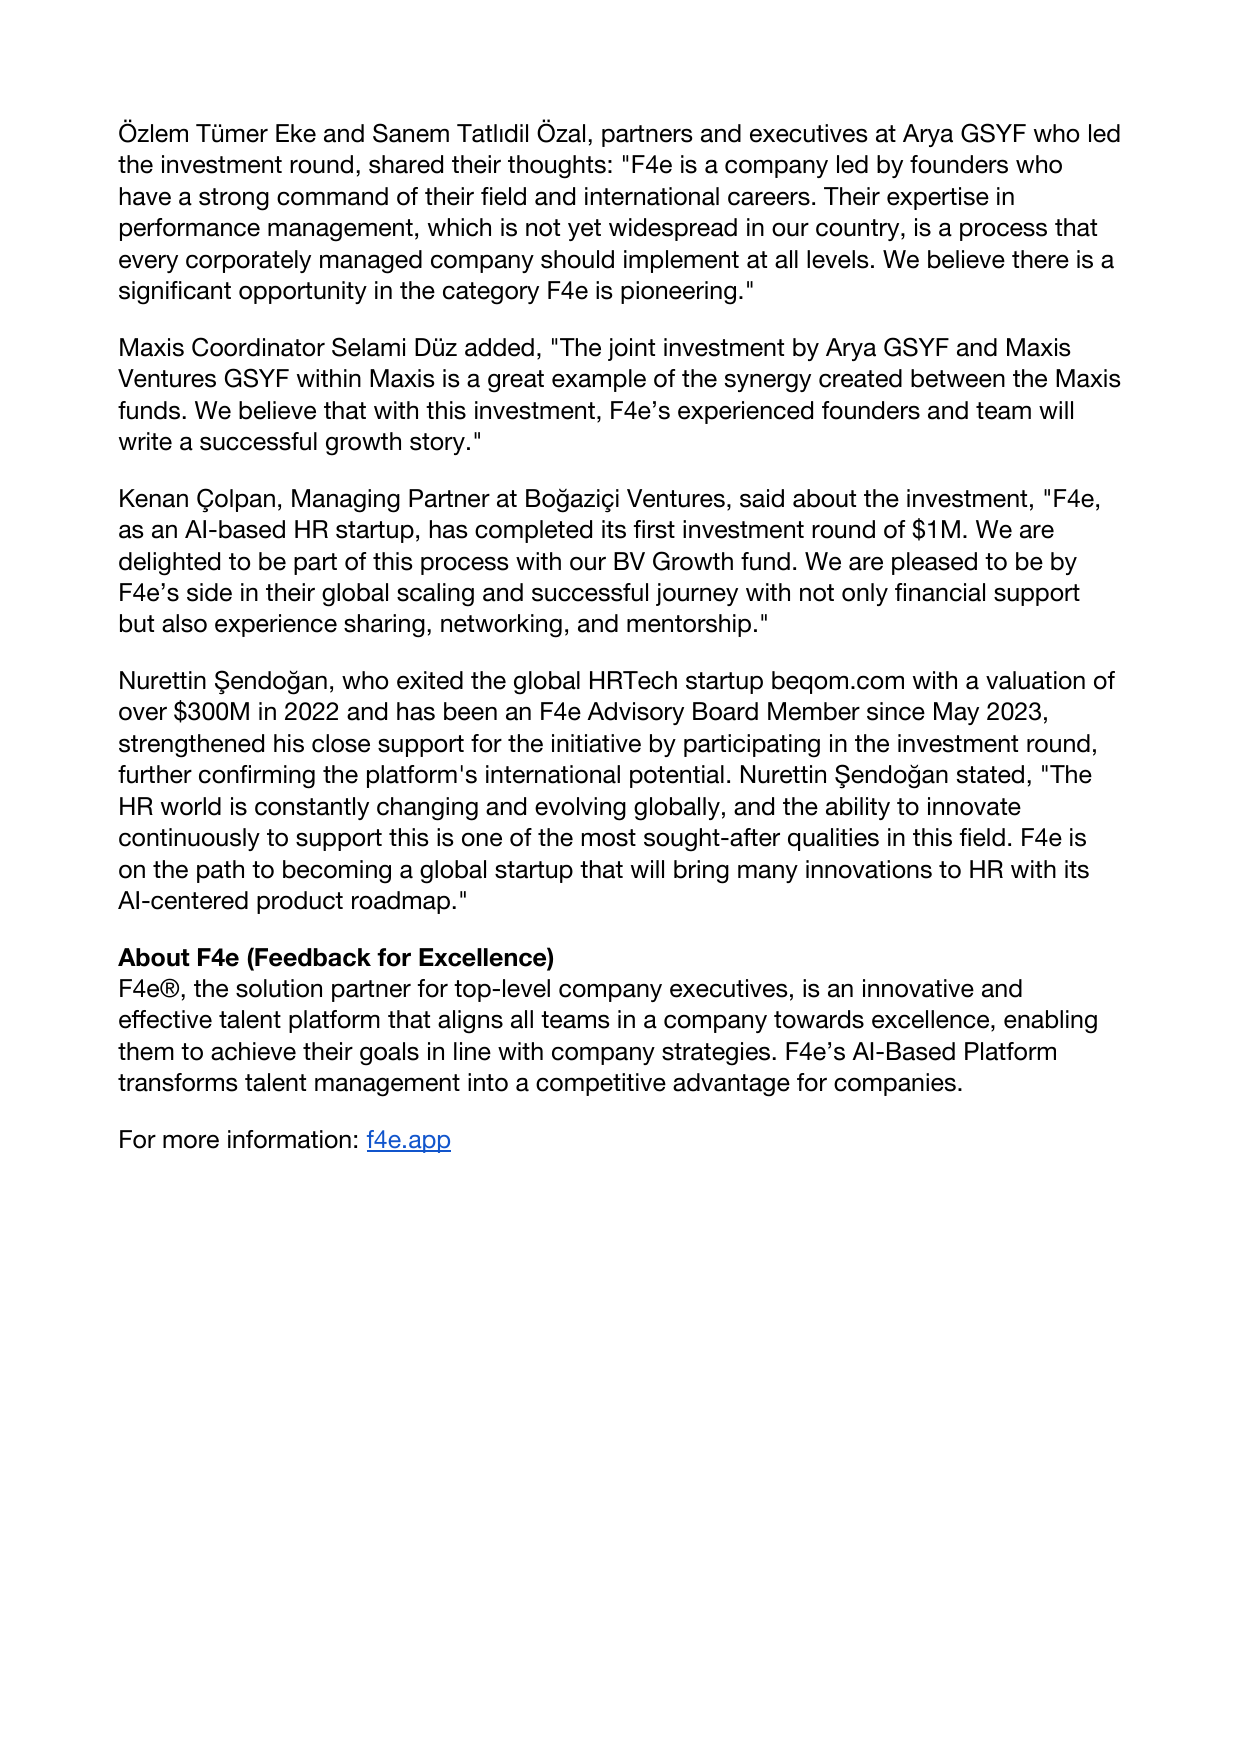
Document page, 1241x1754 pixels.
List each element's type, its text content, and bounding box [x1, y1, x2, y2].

text Maxis Coordinator Selami Düz added, "The joint investment by Arya GSYF and Maxis Ventures GSYF within Maxis is a great example of the synergy created between the Maxis funds. We believe that with this investment, F4e’s experienced founders and team will write a successful growth story." [118, 332, 1122, 458]
text About F4e (Feedback for Excellence) F4e®, the solution partner for top-level company executives, is an innovative and effective talent platform that aligns all teams in a company towards excellence, enabling them to achieve their goals in line with company strategies. F4e’s AI-Based Platform transforms talent management into a competitive advantage for companies. [118, 942, 1122, 1099]
text Özlem Tümer Eke and Sanem Tatlıdil Özal, partners and executives at Arya GSYF who led the investment round, shared their thoughts: "F4e is a company led by founders who have a strong command of their field and international careers. Their expertise in performance management, which is not yet widespread in our country, is a process that every corporately managed company should implement at all levels. We believe there is a significant opportunity in the category F4e is pioneering." [118, 118, 1122, 307]
text For more information: f4e.app [118, 1124, 1122, 1155]
text Nurettin Şendoğan, who exited the global HRTech startup beqom.com with a valuation of over $300M in 2022 and has been an F4e Advisory Board Member since May 2023, strengthened his close support for the initiative by participating in the investment round, further confirming the platform's international potential. Nurettin Şendoğan stated, "The HR world is constantly changing and evolving globally, and the ability to innovate continuously to support this is one of the most sought-after qualities in this field. F4e is on the path to becoming a global startup that will bring many innovations to HR with its AI-centered product roadmap." [118, 665, 1122, 917]
text Kenan Çolpan, Managing Partner at Boğaziçi Ventures, said about the investment, "F4e, as an AI-based HR startup, has completed its first investment round of $1M. We are delighted to be part of this process with our BV Growth fund. We are pleased to be by F4e’s side in their global scaling and successful journey with not only financial support but also experience sharing, networking, and mentorship." [118, 483, 1122, 640]
